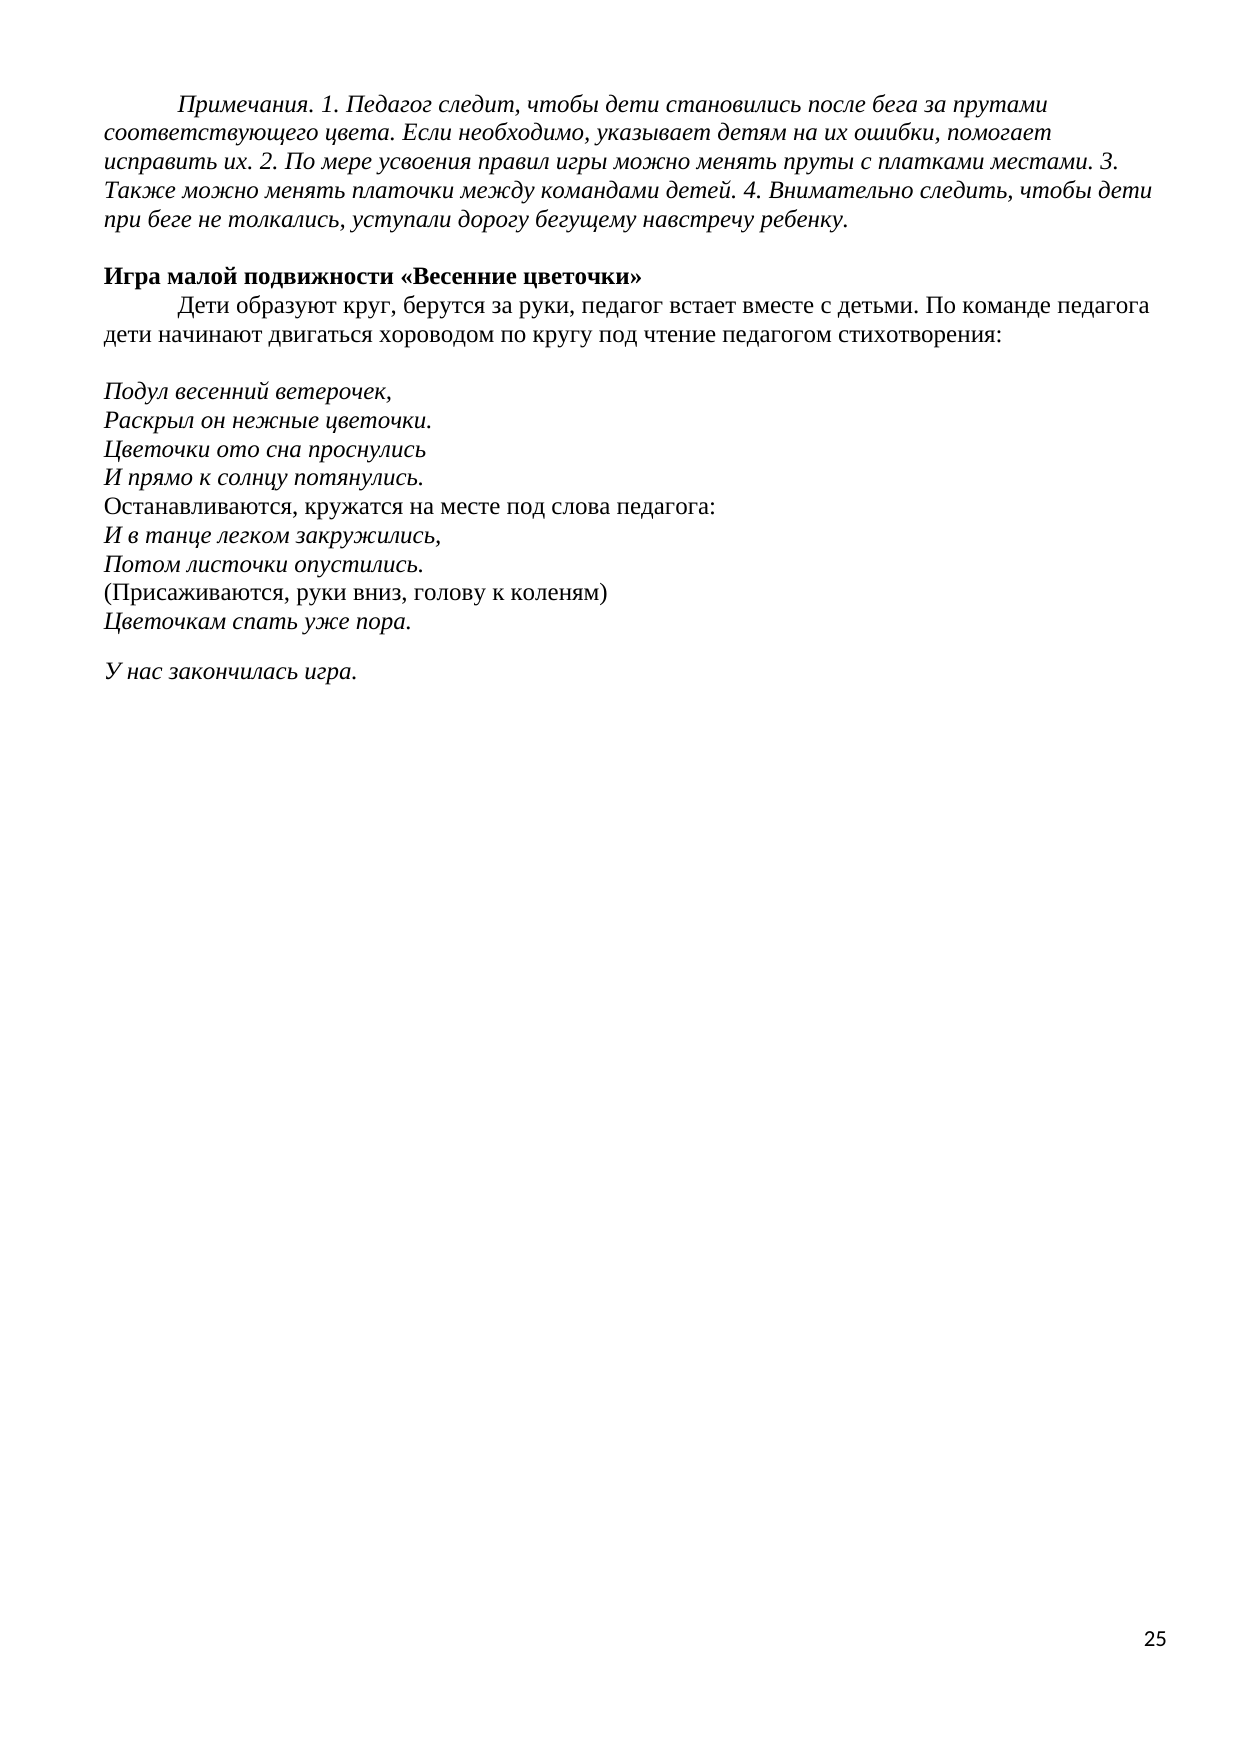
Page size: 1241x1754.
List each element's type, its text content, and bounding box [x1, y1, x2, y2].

text Останавливаются, кружатся на месте под слова педагога: [103, 491, 1167, 520]
text И прямо к солнцу потянулись. [103, 462, 1167, 491]
text Потом листочки опустились. [103, 549, 1167, 577]
text Игра малой подвижности «Весенние цветочки» [103, 261, 1167, 290]
text Цветочки ото сна проснулись [103, 434, 1167, 462]
text Подул весенний ветерочек, [103, 376, 1167, 405]
text Примечания. 1. Педагог следит, чтобы дети становились после бега за прутами соответствующего цвета. Если необходимо, указывает детям на их ошибки, помогает исправить их. 2. По мере усвоения правил игры можно менять пруты с платками местами. 3. Также можно менять платочки между командами детей. 4. Внимательно следить, чтобы дети при беге не толкались, уступали дорогу бегущему навстречу ребенку. [103, 89, 1167, 232]
text Дети образуют круг, берутся за руки, педагог встает вместе с детьми. По команде педагога дети начинают двигаться хороводом по кругу под чтение педагогом стихотворения: [103, 290, 1167, 347]
text И в танце легком закружились, [103, 520, 1167, 549]
text (Присаживаются, руки вниз, голову к коленям) [103, 577, 1167, 606]
text Цветочкам спать уже пора. [103, 606, 1167, 635]
text У нас закончилась игра. [103, 656, 1167, 684]
text Раскрыл он нежные цветочки. [103, 405, 1167, 434]
